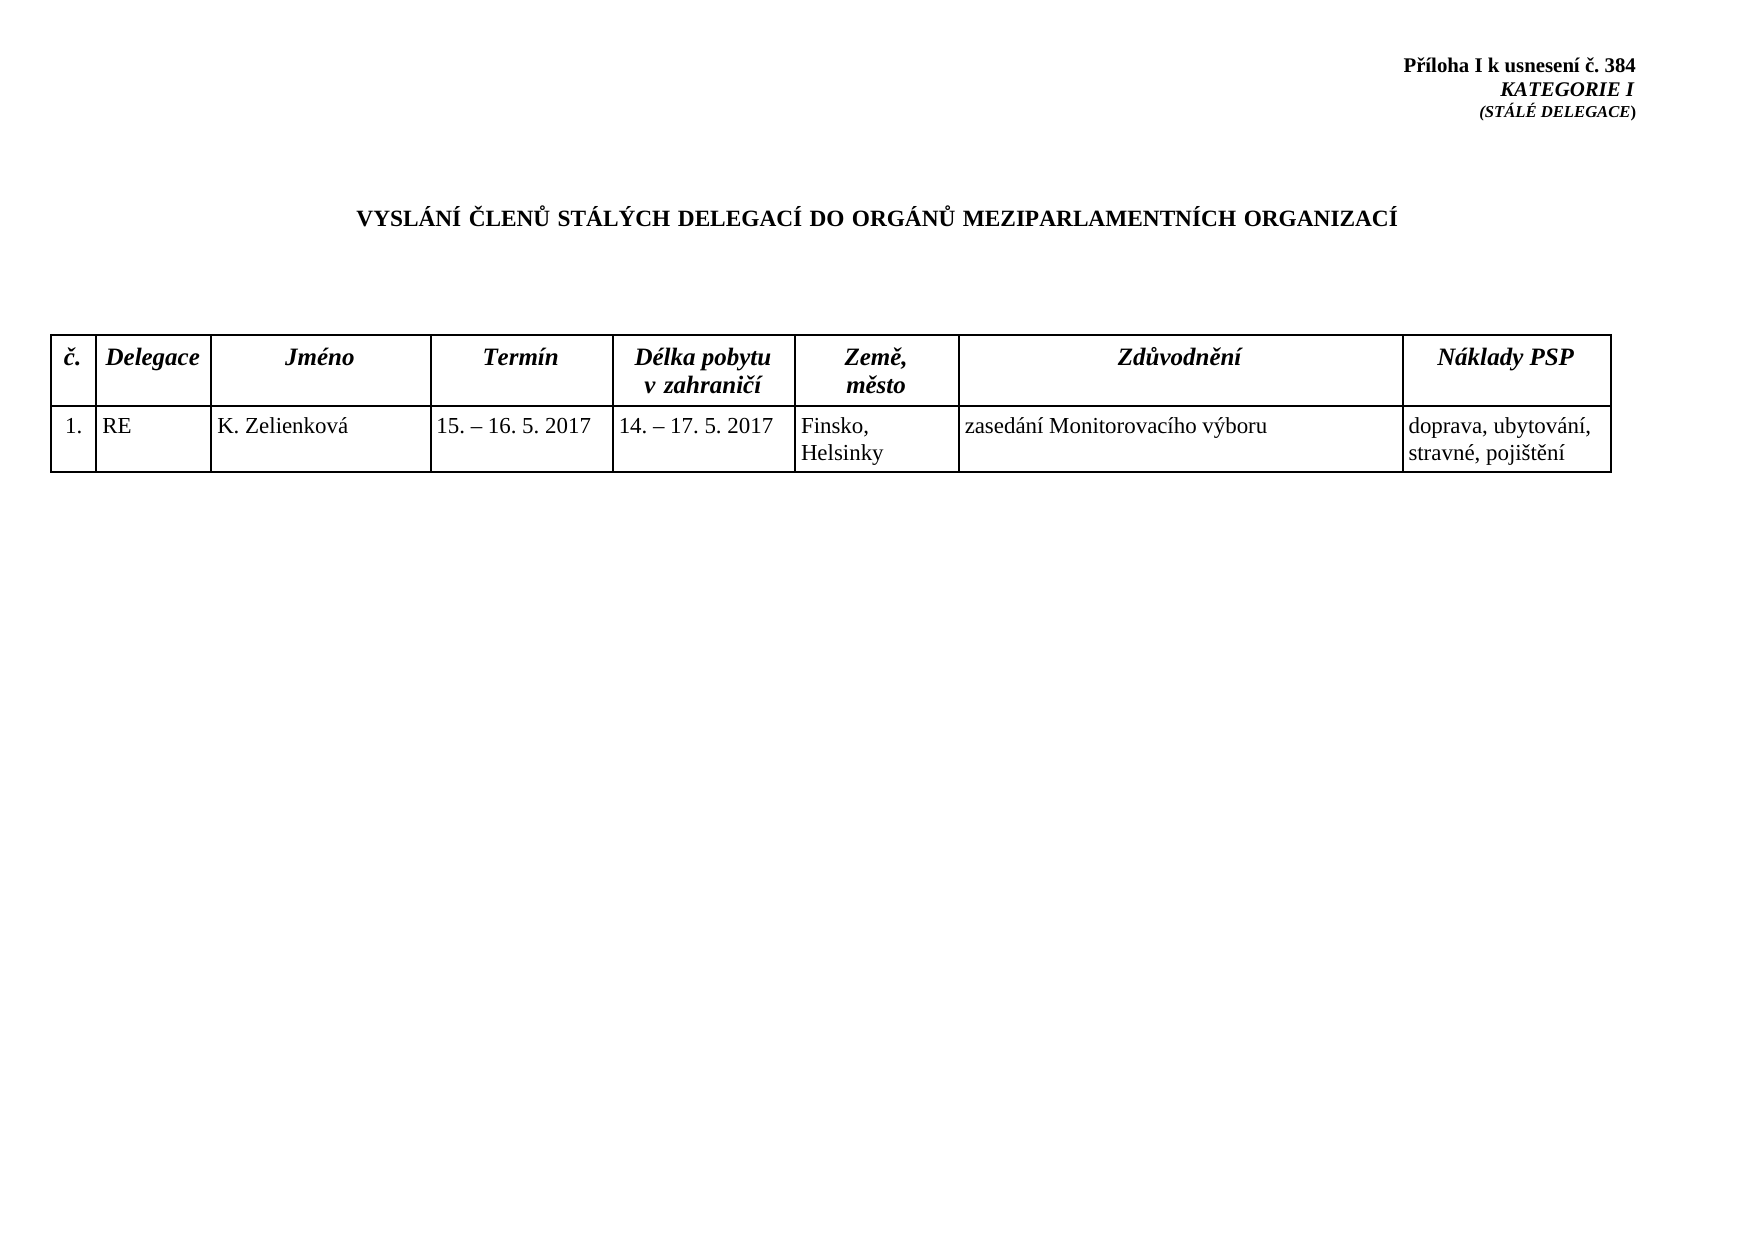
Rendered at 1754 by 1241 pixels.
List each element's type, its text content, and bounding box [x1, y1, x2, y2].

text vyslání členů stálých delegací do orgánů meziparlamentních organizací [118, 199, 1636, 233]
table_header Zdůvodnění [960, 336, 1402, 405]
table_cell K. Zelienková [212, 407, 430, 471]
table_cell doprava, ubytování, stravné, pojištění [1404, 407, 1610, 471]
table_header Náklady PSP [1404, 336, 1610, 405]
table_cell 1. [52, 407, 95, 471]
table_header Delegace [97, 336, 210, 405]
table_cell 15. – 16. 5. 2017 [432, 407, 612, 471]
table_header č. [52, 336, 95, 405]
table_cell RE [97, 407, 210, 471]
table_cell 14. – 17. 5. 2017 [614, 407, 794, 471]
table_header Termín [432, 336, 612, 405]
table_header Délka pobytu v zahraničí [614, 336, 794, 405]
table_cell zasedání Monitorovacího výboru [960, 407, 1402, 471]
table_header Země, město [796, 336, 958, 405]
table_header Jméno [212, 336, 430, 405]
table_cell Finsko, Helsinky [796, 407, 958, 471]
